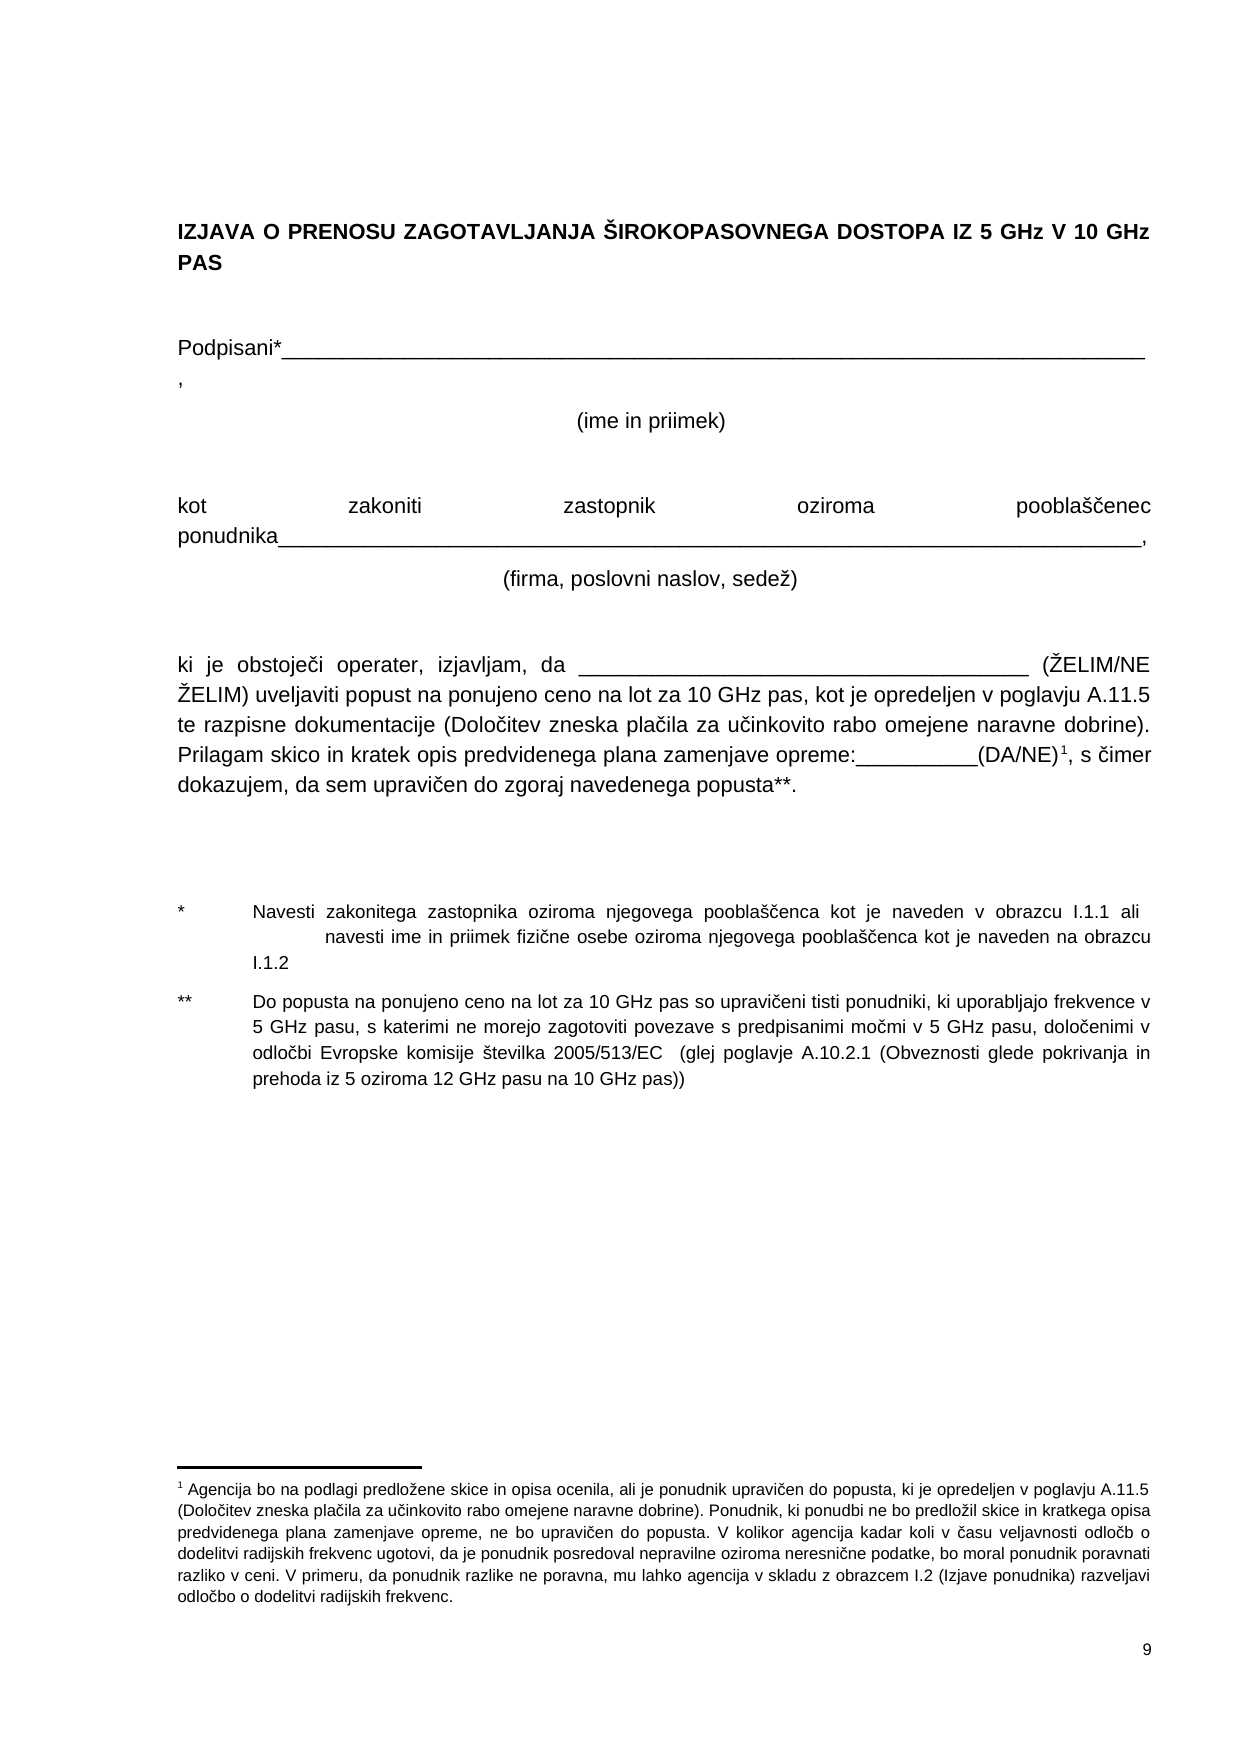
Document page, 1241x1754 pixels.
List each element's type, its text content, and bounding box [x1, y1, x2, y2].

text * Navesti zakonitega zastopnika oziroma njegovega pooblaščenca kot je naveden v obrazcu I.1.1 ali navesti ime in priimek fizične osebe oziroma njegovega pooblaščenca kot je naveden na obrazcu I.1.2 [177, 901, 1152, 974]
text (firma, poslovni naslov, sedež) [177, 566, 1152, 591]
text IZJAVA O PRENOSU ZAGOTAVLJANJA ŠIROKOPASOVNEGA DOSTOPA IZ 5 GHz V 10 GHz PAS [177, 219, 1152, 275]
text kot zakoniti zastopnik oziroma pooblaščenec ponudnika_______________________________________________________________________, [177, 493, 1152, 549]
text Podpisani*_______________________________________________________________________, [177, 335, 1152, 390]
text ki je obstoječi operater, izjavljam, da _____________________________________ (ŽELIM/NE ŽELIM) uveljaviti popust na ponujeno ceno na lot za 10 GHz pas, kot je opredeljen v poglavju A.11.5 te razpisne dokumentacije (Določitev zneska plačila za učinkovito rabo omejene naravne dobrine). Prilagam skico in kratek opis predvidenega plana zamenjave opreme:__________(DA/NE), s čimer dokazujem, da sem upravičen do zgoraj navedenega popusta**. [177, 652, 1152, 798]
text (ime in priimek) [177, 408, 1152, 433]
text ** Do popusta na ponujeno ceno na lot za 10 GHz pas so upravičeni tisti ponudniki, ki uporabljajo frekvence v 5 GHz pasu, s katerimi ne morejo zagotoviti povezave s predpisanimi močmi v 5 GHz pasu, določenimi v odločbi Evropske komisije številka 2005/513/EC (glej poglavje A.10.2.1 (Obveznosti glede pokrivanja in prehoda iz 5 oziroma 12 GHz pasu na 10 GHz pas)) [177, 991, 1152, 1089]
